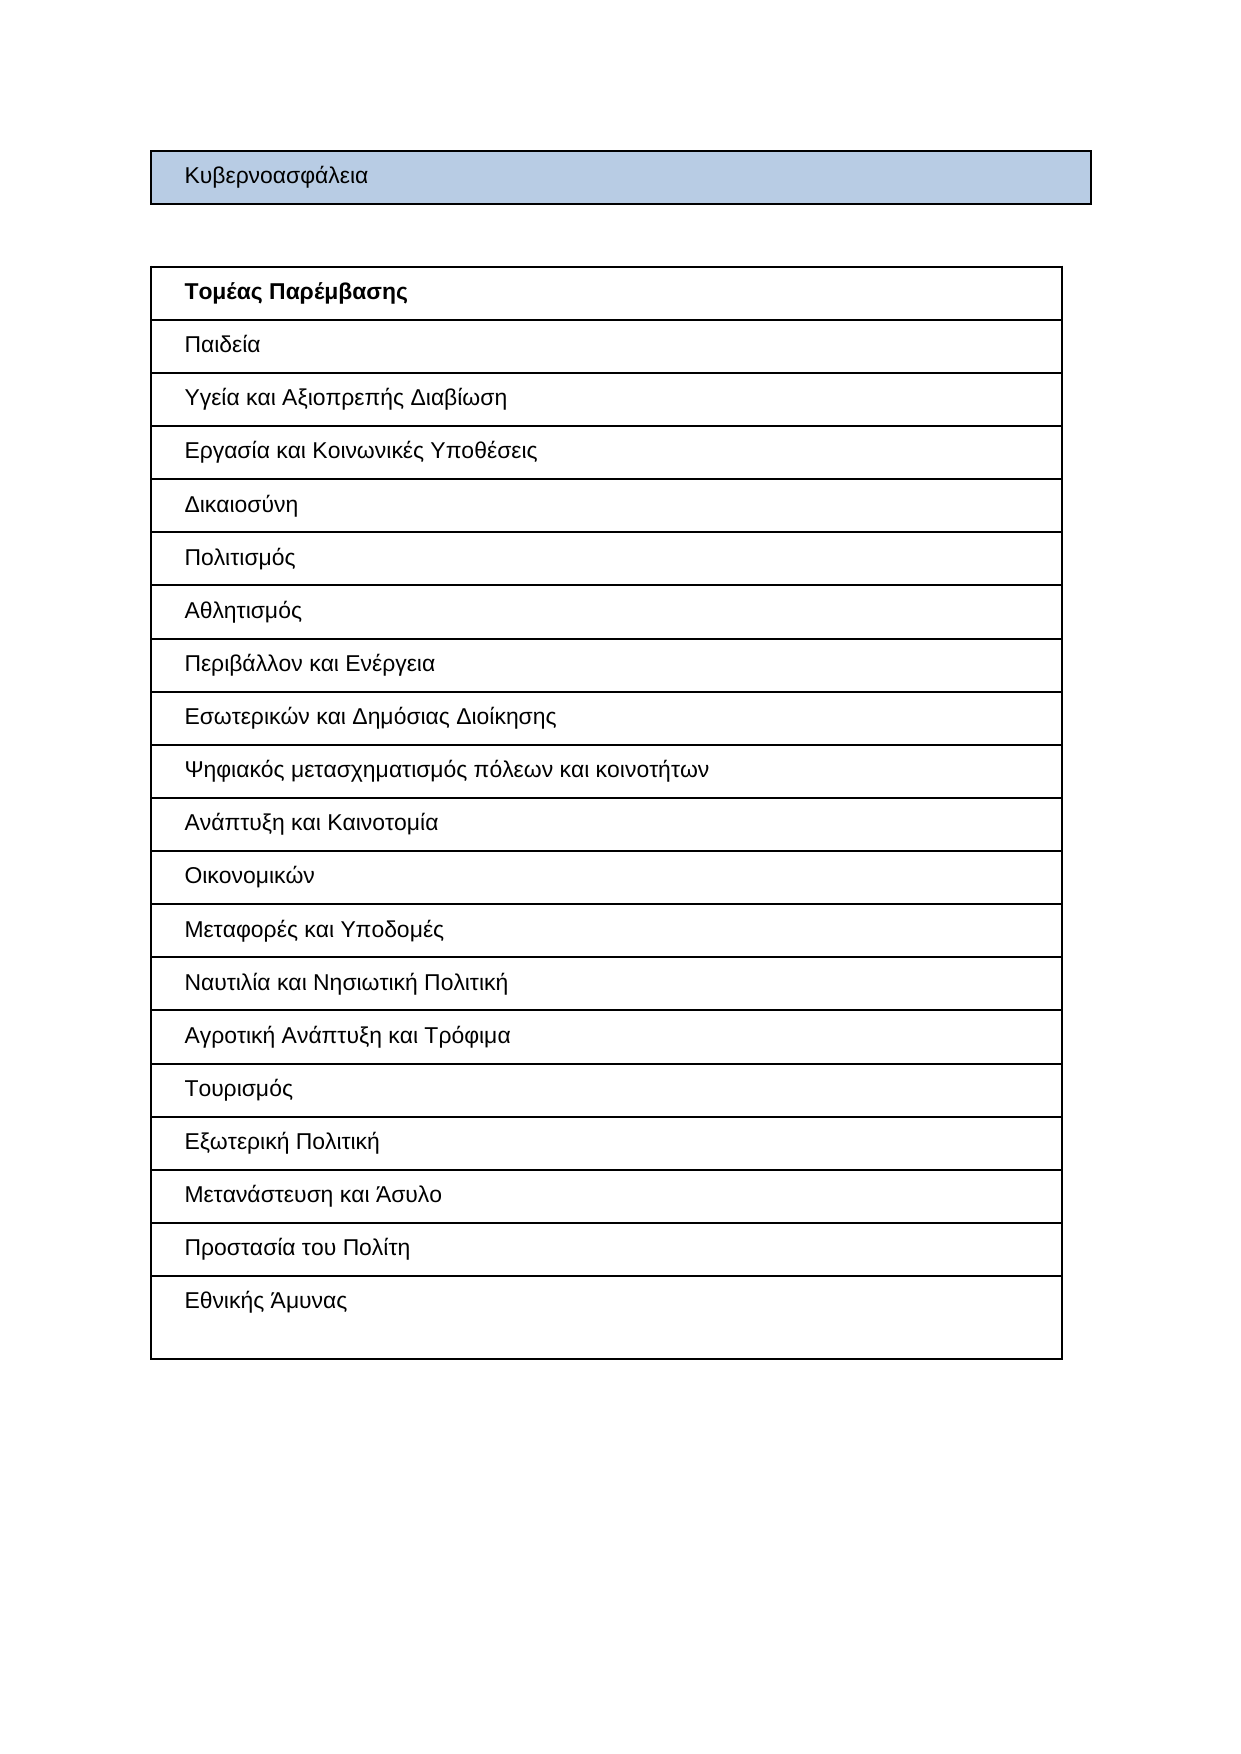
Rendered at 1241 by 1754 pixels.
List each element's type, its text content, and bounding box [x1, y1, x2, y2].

table_cell Οικονομικών [152, 852, 1061, 903]
table_cell Υγεία και Αξιοπρεπής Διαβίωση [152, 374, 1061, 425]
table_cell Δικαιοσύνη [152, 480, 1061, 531]
table_cell Εξωτερική Πολιτική [152, 1118, 1061, 1169]
table_cell Τουρισμός [152, 1065, 1061, 1116]
table_cell Μετανάστευση και Άσυλο [152, 1171, 1061, 1222]
table_cell Ναυτιλία και Νησιωτική Πολιτική [152, 958, 1061, 1009]
table_cell Αγροτική Ανάπτυξη και Τρόφιμα [152, 1011, 1061, 1062]
table_cell Προστασία του Πολίτη [152, 1224, 1061, 1275]
table_cell Εσωτερικών και Δημόσιας Διοίκησης [152, 693, 1061, 744]
table_cell Εθνικής Άμυνας [152, 1277, 1061, 1358]
table_cell Περιβάλλον και Ενέργεια [152, 640, 1061, 691]
table_cell Παιδεία [152, 321, 1061, 372]
table_cell Πολιτισμός [152, 533, 1061, 584]
table_header Τομέας Παρέμβασης [152, 268, 1061, 319]
table_cell Ανάπτυξη και Καινοτομία [152, 799, 1061, 850]
table_cell Εργασία και Κοινωνικές Υποθέσεις [152, 427, 1061, 478]
table_cell Μεταφορές και Υποδομές [152, 905, 1061, 956]
table_cell Κυβερνοασφάλεια [152, 152, 1090, 203]
table_cell Αθλητισμός [152, 586, 1061, 637]
table_cell Ψηφιακός μετασχηματισμός πόλεων και κοινοτήτων [152, 746, 1061, 797]
